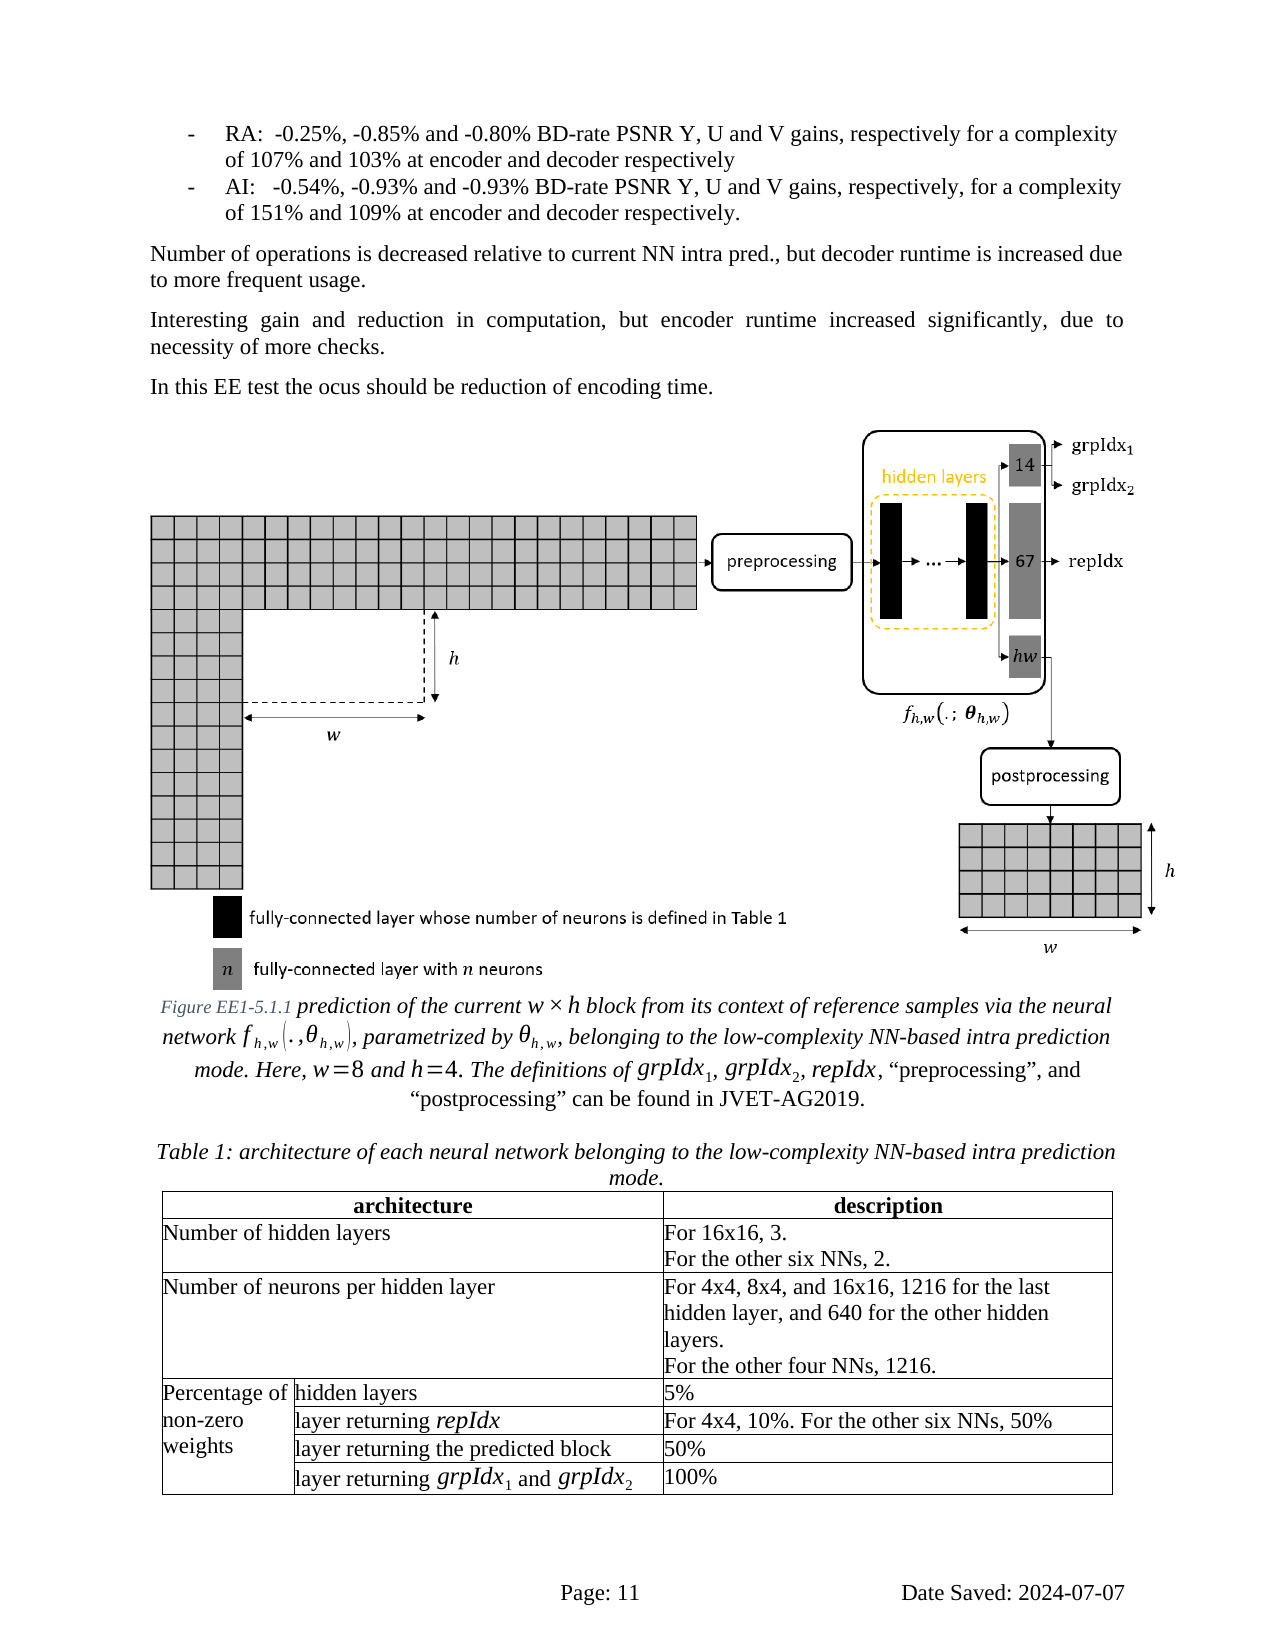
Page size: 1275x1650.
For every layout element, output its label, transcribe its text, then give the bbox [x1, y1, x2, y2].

table_cell Number of neurons per hidden layer [163, 1273, 663, 1378]
table_cell For 4x4, 10%. For the other six NNs, 50% [664, 1407, 1112, 1434]
table_header architecture [163, 1192, 663, 1218]
table_cell Percentage of non-zero weights [163, 1379, 294, 1494]
table_cell 50% [664, 1435, 1112, 1462]
text In this EE test the ocus should be reduction of encoding time. [150, 373, 1125, 400]
table_cell hidden layers [295, 1379, 663, 1406]
table_cell Number of hidden layers [163, 1219, 663, 1272]
table_cell layer returning and [295, 1463, 663, 1494]
text Figure EE1-5.1.1 prediction of the current block from its context of reference samples via the neural network , parametrized by , belonging to the low-complexity NN-based intra prediction mode. Here, and The definitions of , , , “preprocessing”, and “postprocessing” can be found in JVET-AG2019. [150, 992, 1125, 1112]
text Number of operations is decreased relative to current NN intra pred., but decoder runtime is increased due to more frequent usage. [150, 239, 1125, 292]
text Interesting gain and reduction in computation, but encoder runtime increased significantly, due to necessity of more checks. [150, 306, 1125, 359]
table_header description [664, 1192, 1112, 1218]
picture [150, 426, 1175, 992]
text Table 1: architecture of each neural network belonging to the low-complexity NN-based intra prediction mode. [150, 1138, 1125, 1191]
table_cell For 4x4, 8x4, and 16x16, 1216 for the last hidden layer, and 640 for the other hidden layers. For the other four NNs, 1216. [664, 1273, 1112, 1378]
list RA: -0.25%, -0.85% and -0.80% BD-rate PSNR Y, U and V gains, respectively for a complexity of 107% and 103% at encoder and decoder respectively [187, 120, 1125, 173]
table_cell 5% [664, 1379, 1112, 1406]
list AI: -0.54%, -0.93% and -0.93% BD-rate PSNR Y, U and V gains, respectively, for a complexity of 151% and 109% at encoder and decoder respectively. [187, 173, 1125, 225]
table_cell layer returning [295, 1407, 663, 1434]
table_cell 100% [664, 1463, 1112, 1494]
table_cell For 16x16, 3. For the other six NNs, 2. [664, 1219, 1112, 1272]
table_cell layer returning the predicted block [295, 1435, 663, 1462]
